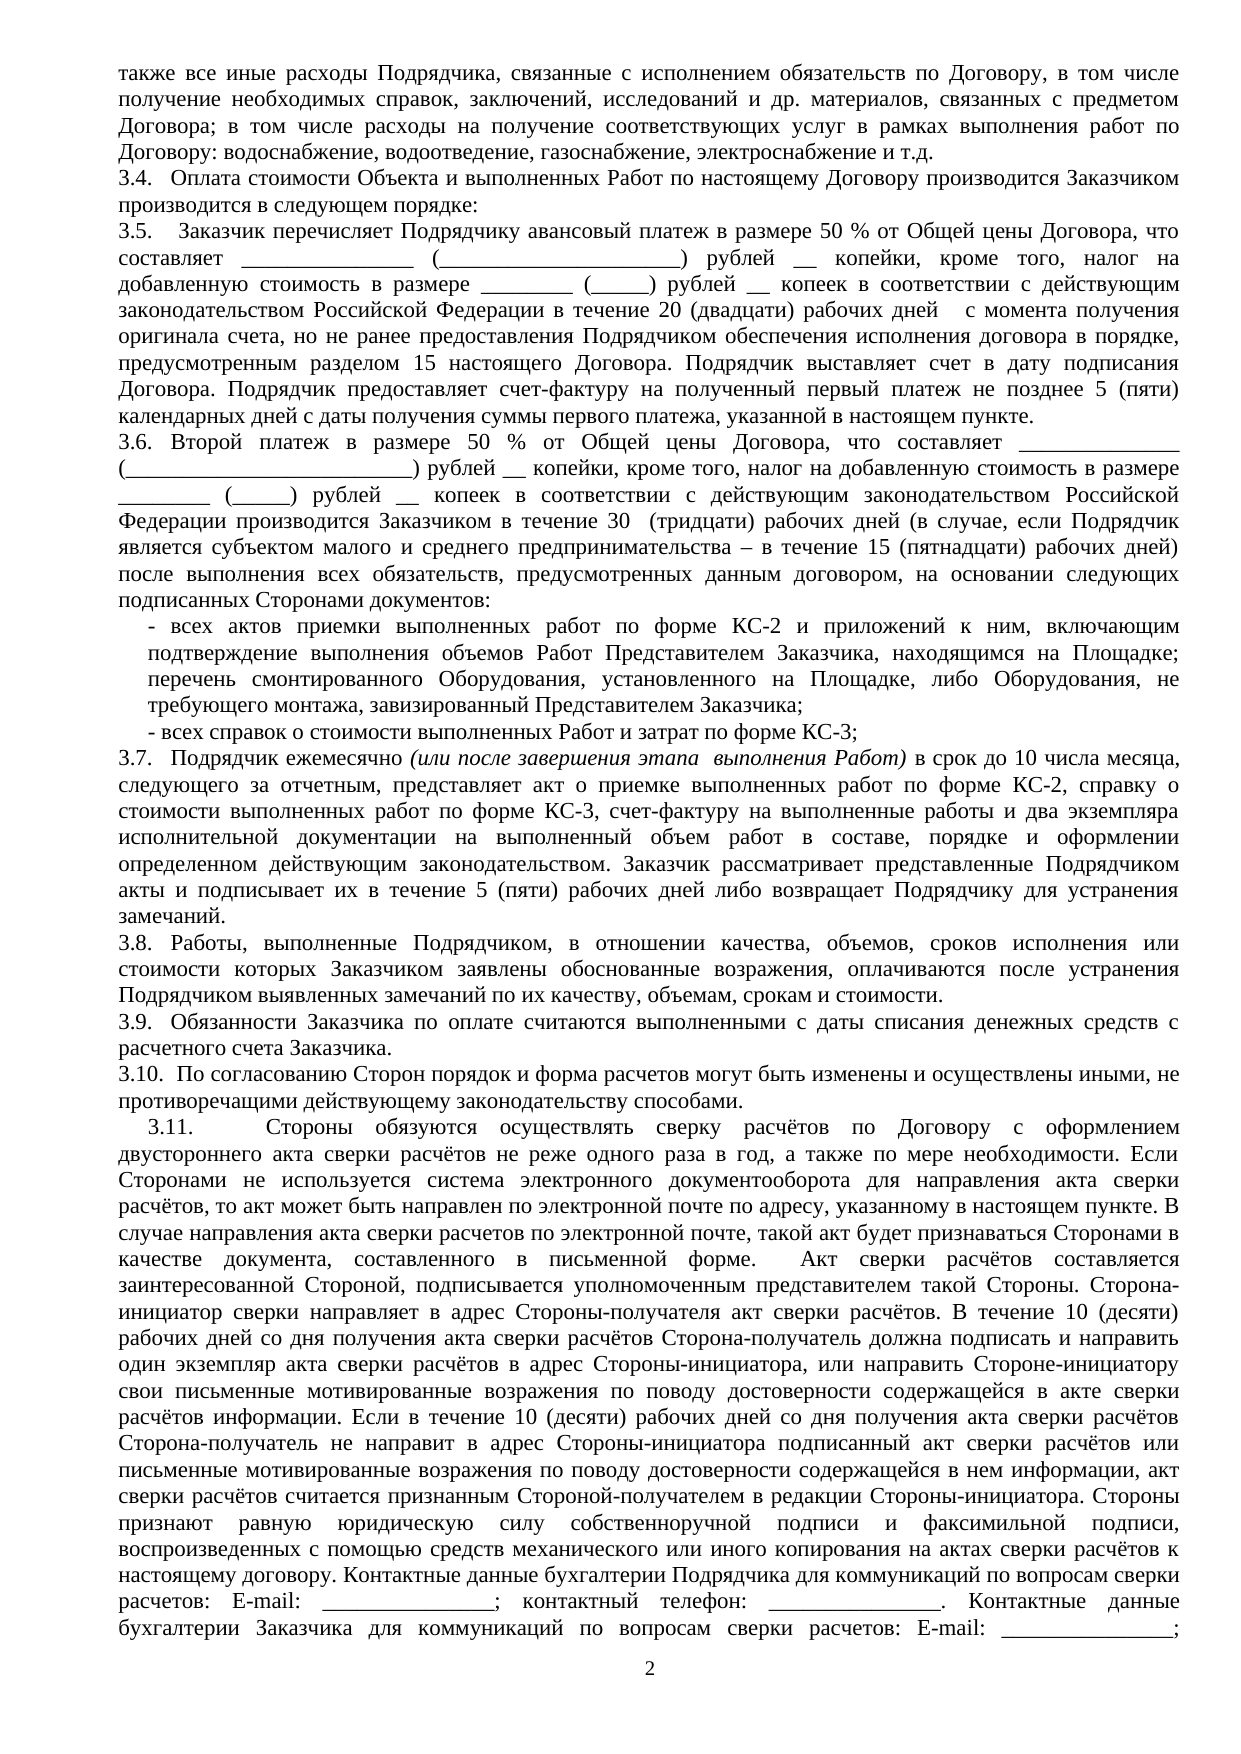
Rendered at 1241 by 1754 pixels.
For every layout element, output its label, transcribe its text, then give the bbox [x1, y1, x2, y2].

list - всех актов приемки выполненных работ по форме КС-2 и приложений к ним, включающим подтверждение выполнения объемов Работ Представителем Заказчика, находящимся на Площадке; перечень смонтированного Оборудования, установленного на Площадке, либо Оборудования, не требующего монтажа, завизированный Представителем Заказчика; [148, 612, 1181, 718]
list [118, 1113, 1181, 1640]
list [118, 59, 1181, 164]
list По согласованию Сторон порядок и форма расчетов могут быть изменены и осуществлены иными, не противоречащими действующему законодательству способами. [118, 1061, 1181, 1113]
list Заказчик перечисляет Подрядчику авансовый платеж в размере 50 % от Общей цены Договора, что составляет _______________ (_____________________) рублей __ копейки, кроме того, налог на добавленную стоимость в размере ________ (_____) рублей __ копеек в соответствии с действующим законодательством Российской Федерации в течение 20 (двадцати) рабочих дней с момента получения оригинала счета, но не ранее предоставления Подрядчиком обеспечения исполнения договора в порядке, предусмотренным разделом 15 настоящего Договора. Подрядчик выставляет счет в дату подписания Договора. Подрядчик предоставляет счет-фактуру на полученный первый платеж не позднее 5 (пяти) календарных дней с даты получения суммы первого платежа, указанной в настоящем пункте. [118, 217, 1181, 428]
list Второй платеж в размере 50 % от Общей цены Договора, что составляет ______________ (_________________________) рублей __ копейки, кроме того, налог на добавленную стоимость в размере ________ (_____) рублей __ копеек в соответствии с действующим законодательством Российской Федерации производится Заказчиком в течение 30 (тридцати) рабочих дней (в случае, если Подрядчик является субъектом малого и среднего предпринимательства – в течение 15 (пятнадцати) рабочих дней) после выполнения всех обязательств, предусмотренных данным договором, на основании следующих подписанных Сторонами документов: [118, 428, 1181, 612]
list Обязанности Заказчика по оплате считаются выполненными с даты списания денежных средств с расчетного счета Заказчика. [118, 1008, 1181, 1061]
list Подрядчик ежемесячно (или после завершения этапа выполнения Работ) в срок до 10 числа месяца, следующего за отчетным, представляет акт о приемке выполненных работ по форме КС-2, справку о стоимости выполненных работ по форме КС-3, счет-фактуру на выполненные работы и два экземпляра исполнительной документации на выполненный объем работ в составе, порядке и оформлении определенном действующим законодательством. Заказчик рассматривает представленные Подрядчиком акты и подписывает их в течение 5 (пяти) рабочих дней либо возвращает Подрядчику для устранения замечаний. [118, 744, 1181, 929]
list Работы, выполненные Подрядчиком, в отношении качества, объемов, сроков исполнения или стоимости которых Заказчиком заявлены обоснованные возражения, оплачиваются после устранения Подрядчиком выявленных замечаний по их качеству, объемам, срокам и стоимости. [118, 929, 1181, 1008]
list - всех справок о стоимости выполненных Работ и затрат по форме КС-3; [148, 718, 1181, 744]
list Оплата стоимости Объекта и выполненных Работ по настоящему Договору производится Заказчиком производится в следующем порядке: [118, 164, 1181, 217]
